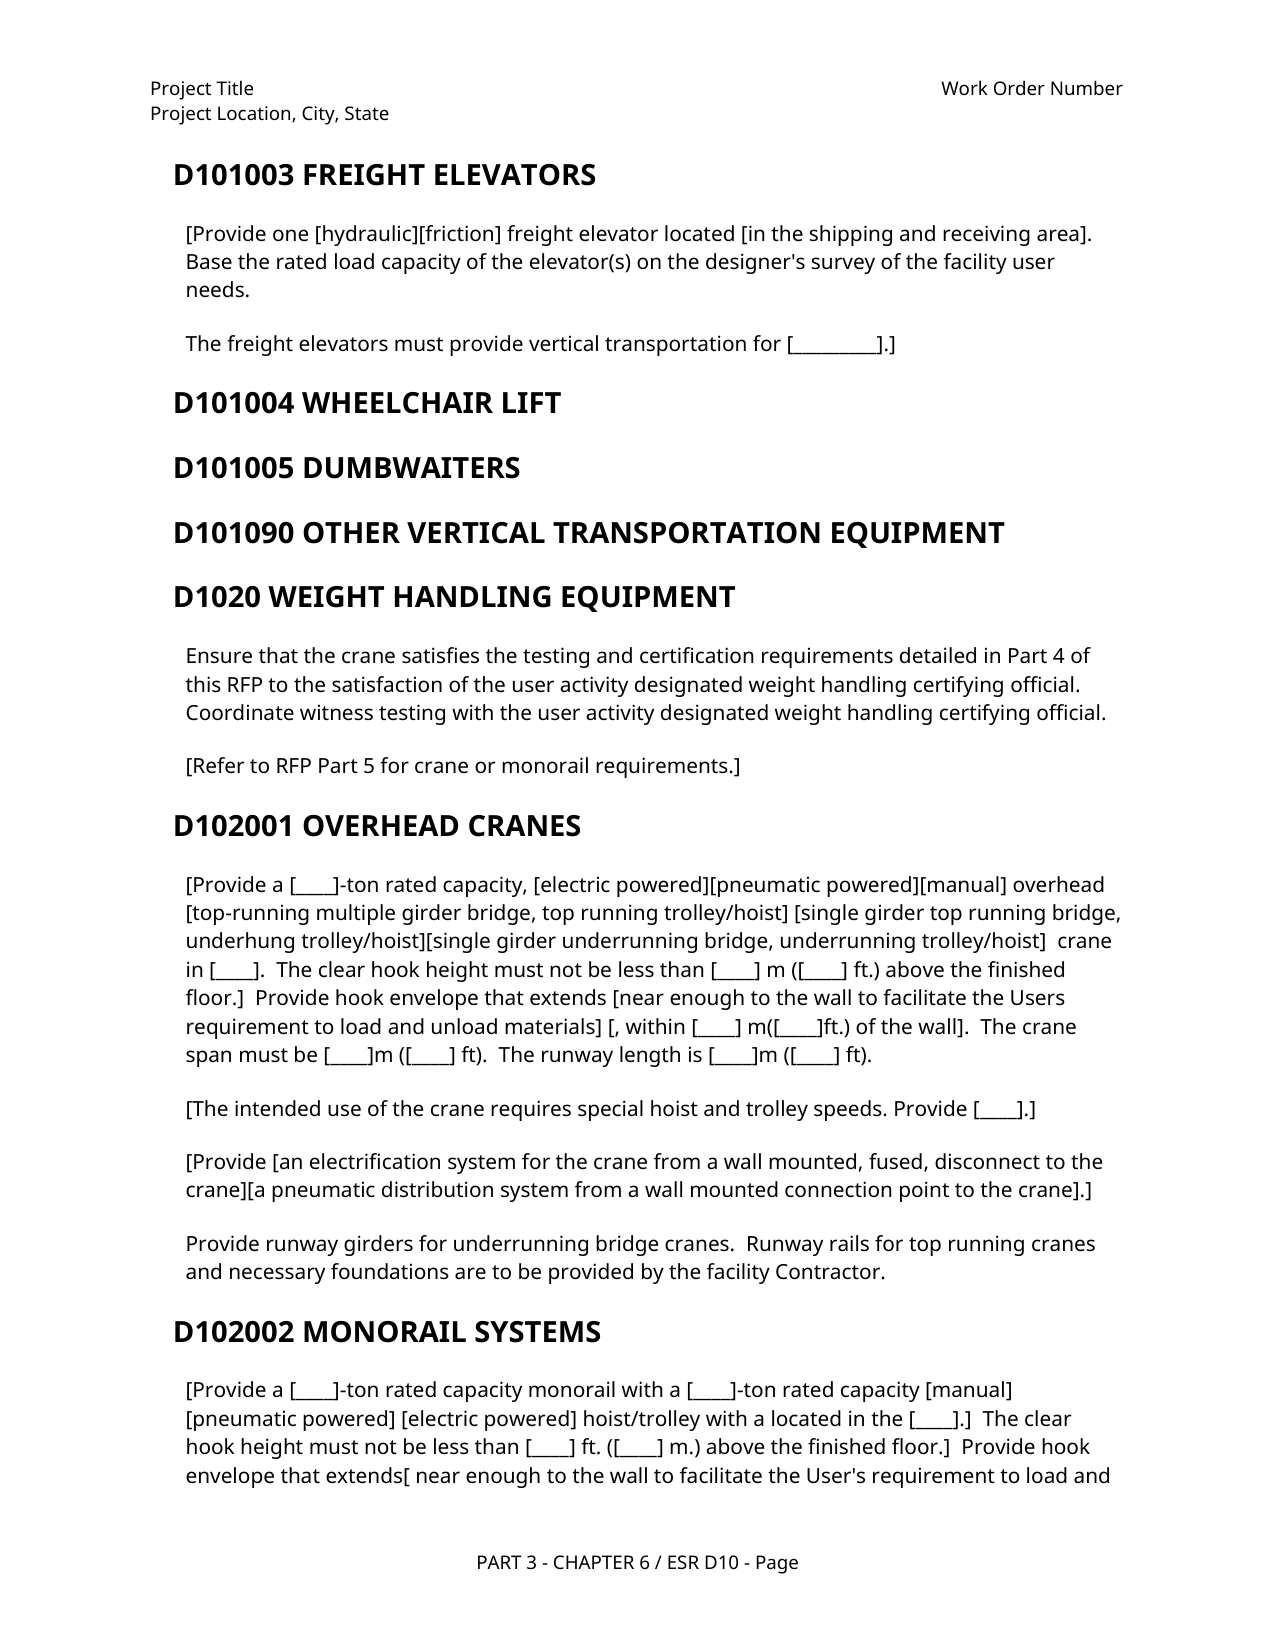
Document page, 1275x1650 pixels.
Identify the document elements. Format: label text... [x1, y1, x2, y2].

text [Provide one [hydraulic][friction] freight elevator located [in the shipping and receiving area]. Base the rated load capacity of the elevator(s) on the designer's survey of the facility user needs. [185, 219, 1125, 304]
text [Refer to RFP Part 5 for crane or monorail requirements.] [185, 752, 1125, 780]
text [Provide a [____]-ton rated capacity, [electric powered][pneumatic powered][manual] overhead [top-running multiple girder bridge, top running trolley/hoist] [single girder top running bridge, underhung trolley/hoist][single girder underrunning bridge, underrunning trolley/hoist] crane in [____]. The clear hook height must not be less than [____] m ([____] ft.) above the finished floor.] Provide hook envelope that extends [near enough to the wall to facilitate the Users requirement to load and unload materials] [, within [____] m([____]ft.) of the wall]. The crane span must be [____]m ([____] ft). The runway length is [____]m ([____] ft). [185, 870, 1125, 1069]
text D101090 OTHER VERTICAL TRANSPORTATION EQUIPMENT [150, 512, 1125, 552]
text Provide runway girders for underrunning bridge cranes. Runway rails for top running cranes and necessary foundations are to be provided by the facility Contractor. [185, 1229, 1125, 1286]
text D1020 WEIGHT HANDLING EQUIPMENT [150, 577, 1125, 616]
text The freight elevators must provide vertical transportation for [_________].] [185, 329, 1125, 357]
text D102002 MONORAIL SYSTEMS [150, 1311, 1125, 1351]
text D102001 OVERHEAD CRANES [150, 805, 1125, 845]
text Ensure that the crane satisfies the testing and certification requirements detailed in Part 4 of this RFP to the satisfaction of the user activity designated weight handling certifying official. Coordinate witness testing with the user activity designated weight handling certifying official. [185, 641, 1125, 727]
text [185, 1376, 1125, 1489]
text D101004 WHEELCHAIR LIFT [150, 382, 1125, 422]
text [The intended use of the crane requires special hoist and trolley speeds. Provide [____].] [185, 1094, 1125, 1122]
text D101003 FREIGHT ELEVATORS [150, 154, 1125, 194]
text D101005 DUMBWAITERS [150, 447, 1125, 487]
